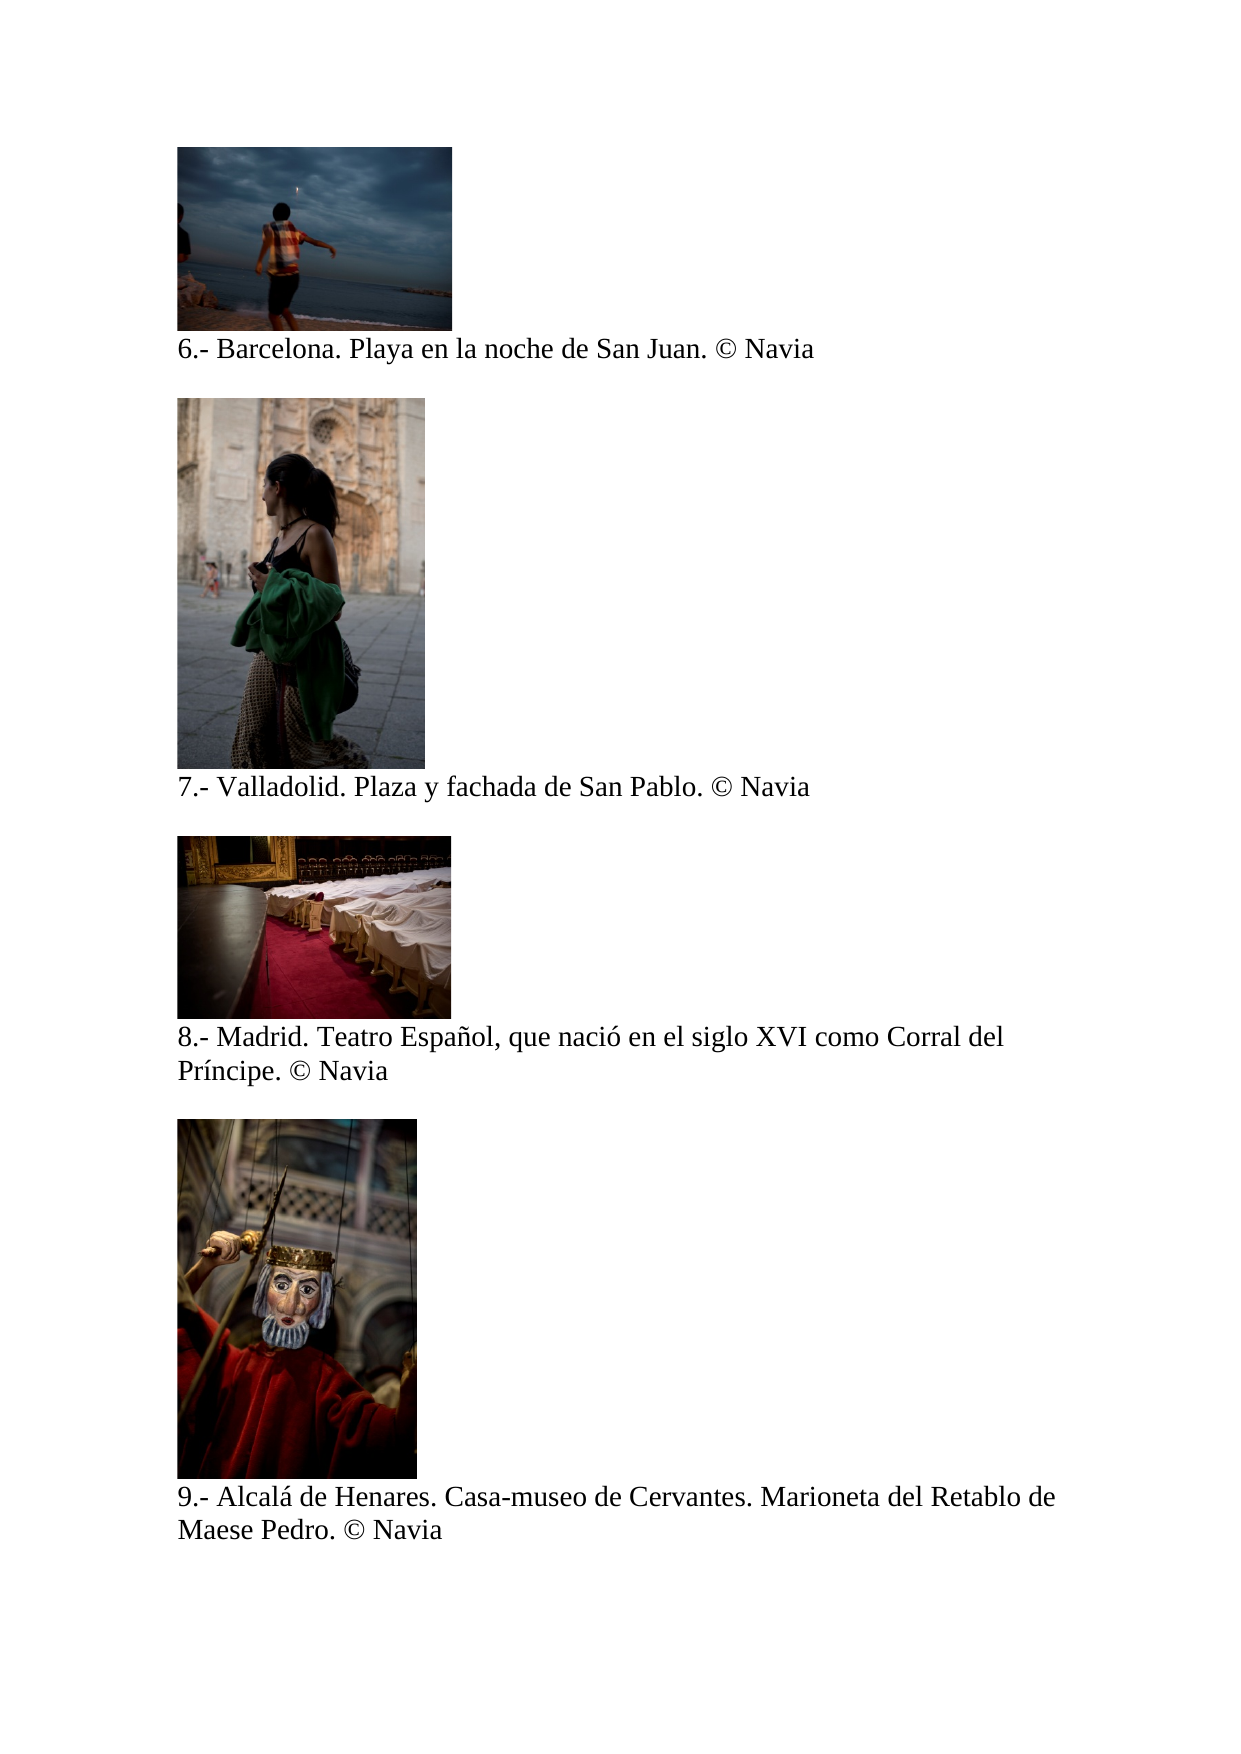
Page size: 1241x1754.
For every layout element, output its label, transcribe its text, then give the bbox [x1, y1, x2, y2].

picture [177, 398, 425, 769]
text 8.- Madrid. Teatro Español, que nació en el siglo XVI como Corral del Príncipe. © Navia [177, 1019, 1063, 1086]
picture [177, 1119, 417, 1479]
picture [177, 147, 453, 331]
picture [177, 836, 452, 1019]
text 6.- Barcelona. Playa en la noche de San Juan. © Navia [177, 331, 1063, 364]
text 7.- Valladolid. Plaza y fachada de San Pablo. © Navia [177, 769, 1063, 803]
text 9.- Alcalá de Henares. Casa-museo de Cervantes. Marioneta del Retablo de Maese Pedro. © Navia [177, 1479, 1063, 1546]
